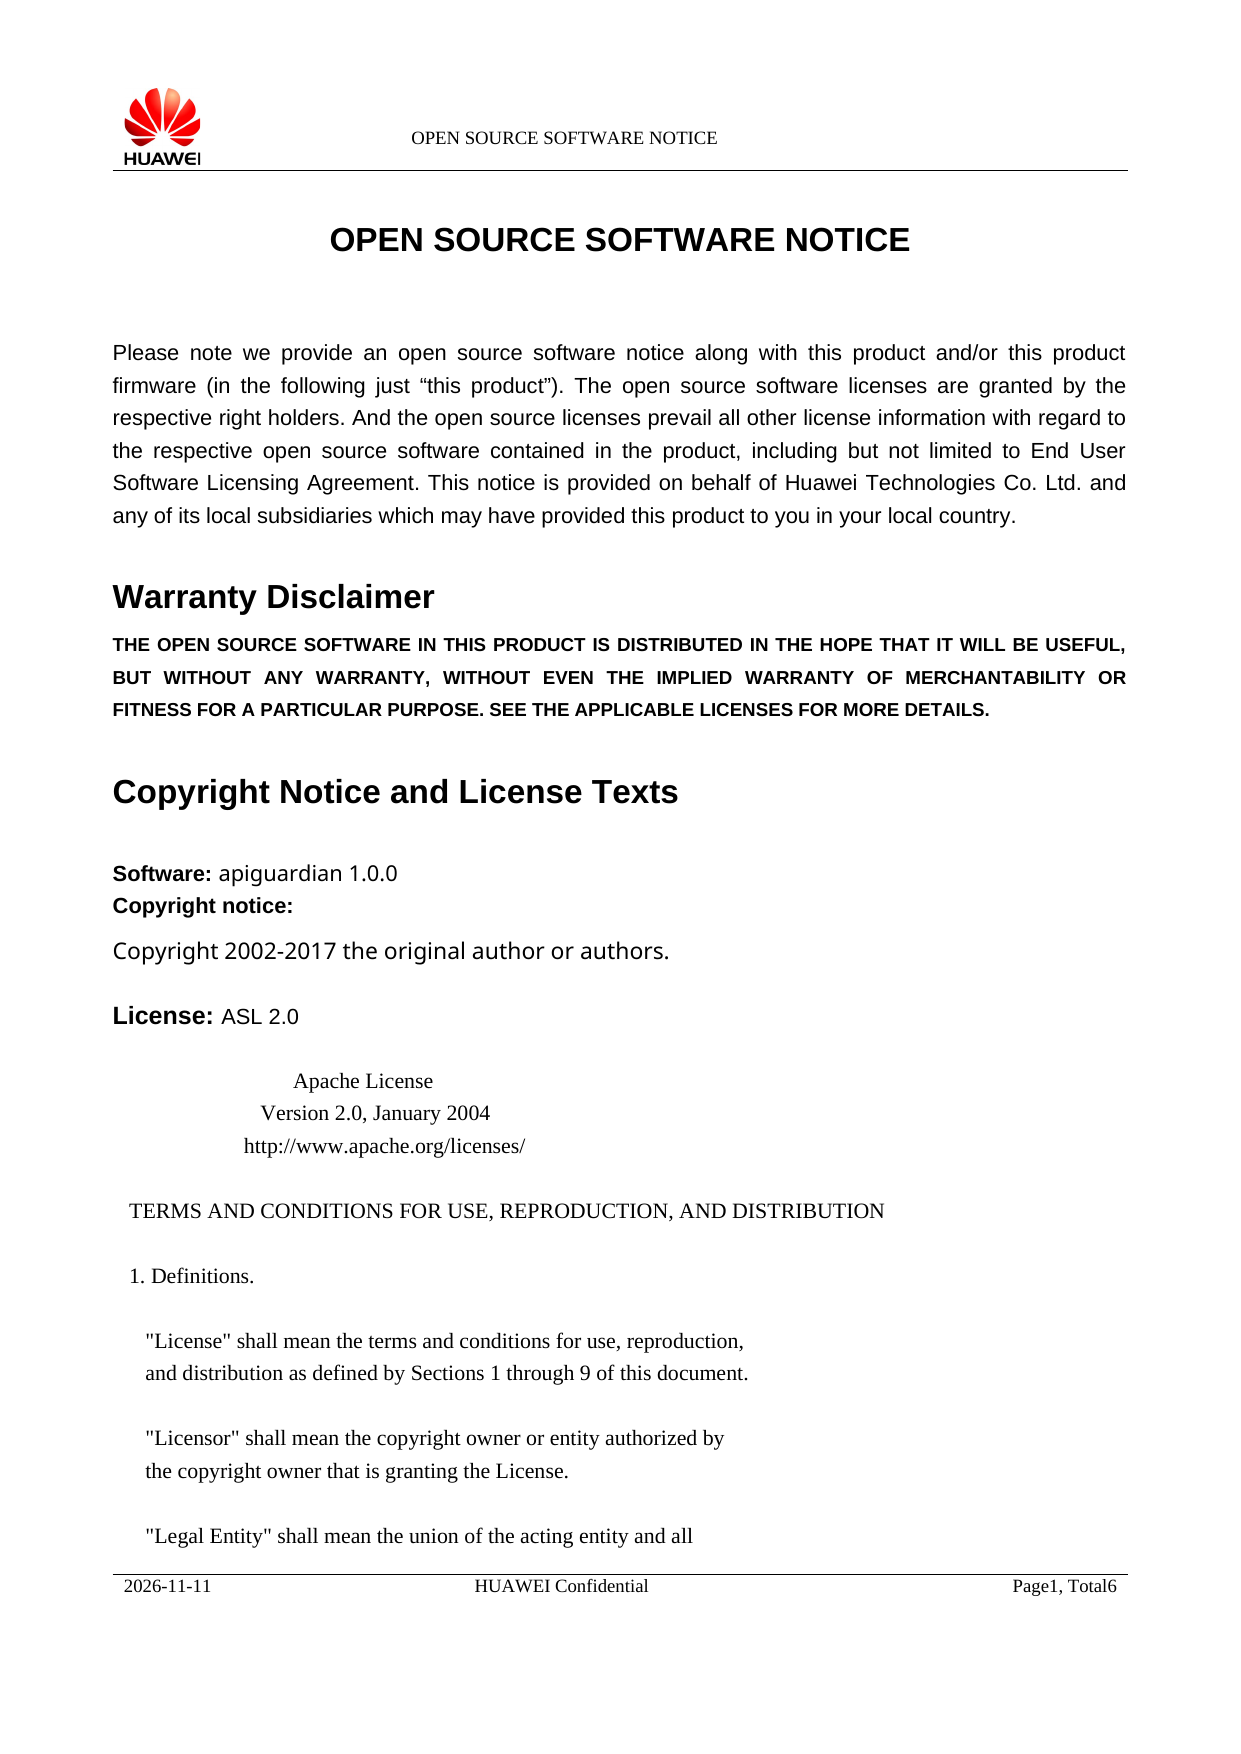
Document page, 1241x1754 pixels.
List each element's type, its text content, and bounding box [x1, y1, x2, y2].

text Copyright notice: [112, 889, 1128, 921]
text OPEN SOURCE SOFTWARE NOTICE [112, 206, 1128, 271]
text The open source software in this product is distributed in the hope that it will be useful, but WITHOUT ANY WARRANTY, without even the implied warranty of MERCHANTABILITY or FITNESS FOR A PARTICULAR PURPOSE. See the applicable licenses for more details. [112, 629, 1128, 726]
text Copyright Notice and License Texts [112, 759, 1128, 824]
picture [124, 88, 201, 165]
text Copyright 2002-2017 the original author or authors. [112, 934, 1128, 999]
text Warranty Disclaimer [112, 564, 1128, 629]
title Software: apiguardian 1.0.0 [112, 856, 1128, 889]
text Please note we provide an open source software notice along with this product and/or this product firmware (in the following just “this product”). The open source software licenses are granted by the respective right holders. And the open source licenses prevail all other license information with regard to the respective open source software contained in the product, including but not limited to End User Software Licensing Agreement. This notice is provided on behalf of Huawei Technologies Co. Ltd. and any of its local subsidiaries which may have provided this product to you in your local country. [112, 336, 1128, 531]
text License: ASL 2.0 [112, 999, 1128, 1031]
